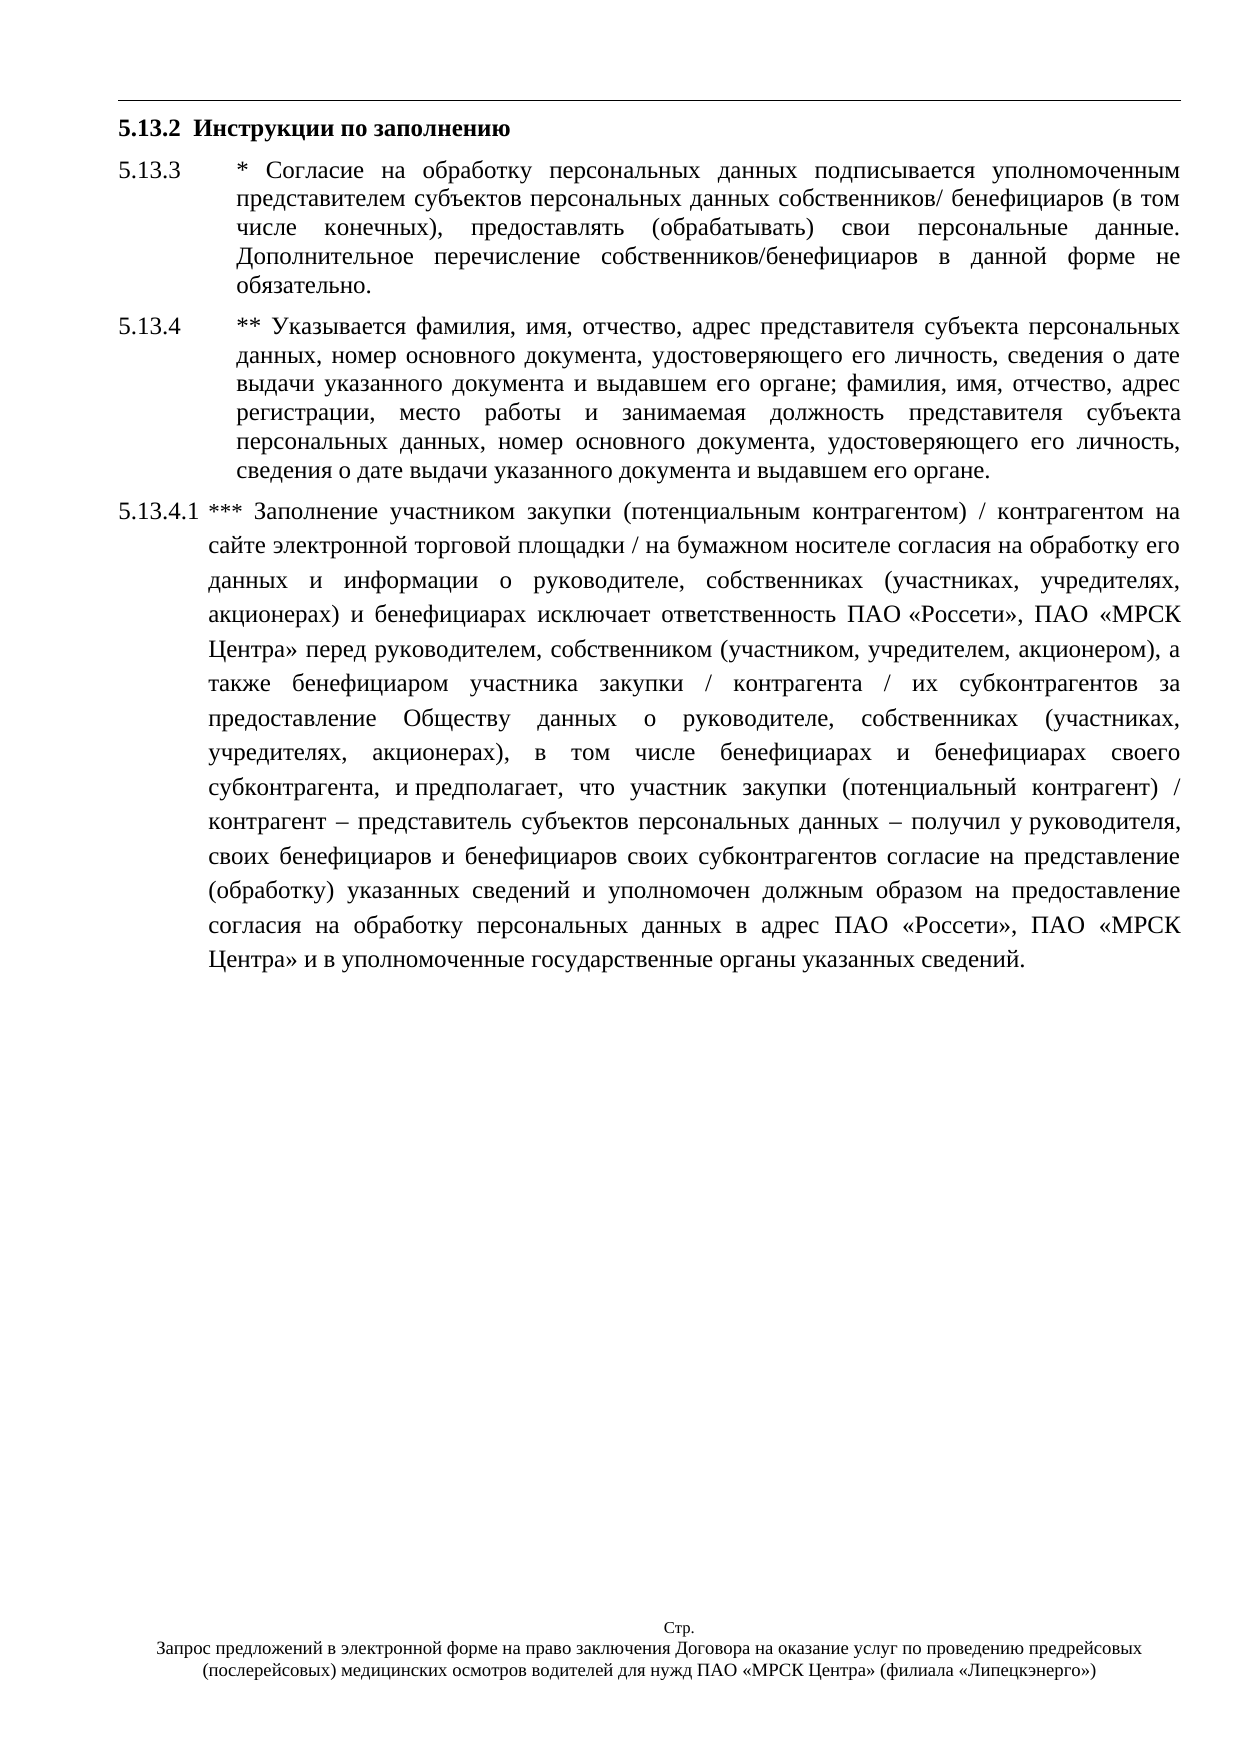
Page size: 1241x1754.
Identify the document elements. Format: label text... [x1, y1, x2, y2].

list *** Заполнение участником закупки (потенциальным контрагентом) / контрагентом на сайте электронной торговой площадки / на бумажном носителе согласия на обработку его данных и информации о руководителе, собственниках (участниках, учредителях, акционерах) и бенефициарах исключает ответственность ПАО «Россети», ПАО «МРСК Центра» перед руководителем, собственником (участником, учредителем, акционером), а также бенефициаром участника закупки / контрагента / их субконтрагентов за предоставление Обществу данных о руководителе, собственниках (участниках, учредителях, акционерах), в том числе бенефициарах и бенефициарах своего субконтрагента, и предполагает, что участник закупки (потенциальный контрагент) / контрагент – представитель субъектов персональных данных – получил у руководителя, своих бенефициаров и бенефициаров своих субконтрагентов согласие на представление (обработку) указанных сведений и уполномочен должным образом на предоставление согласия на обработку персональных данных в адрес ПАО «Россети», ПАО «МРСК Центра» и в уполномоченные государственные органы указанных сведений. [118, 496, 1181, 973]
subtitle * Согласие на обработку персональных данных подписывается уполномоченным представителем субъектов персональных данных собственников/ бенефициаров (в том числе конечных), предоставлять (обрабатывать) свои персональные данные. Дополнительное перечисление собственников/бенефициаров в данной форме не обязательно. [118, 155, 1181, 298]
subtitle Инструкции по заполнению [118, 113, 1181, 142]
subtitle ** Указывается фамилия, имя, отчество, адрес представителя субъекта персональных данных, номер основного документа, удостоверяющего его личность, сведения о дате выдачи указанного документа и выдавшем его органе; фамилия, имя, отчество, адрес регистрации, место работы и занимаемая должность представителя субъекта персональных данных, номер основного документа, удостоверяющего его личность, сведения о дате выдачи указанного документа и выдавшем его органе. [118, 311, 1181, 483]
